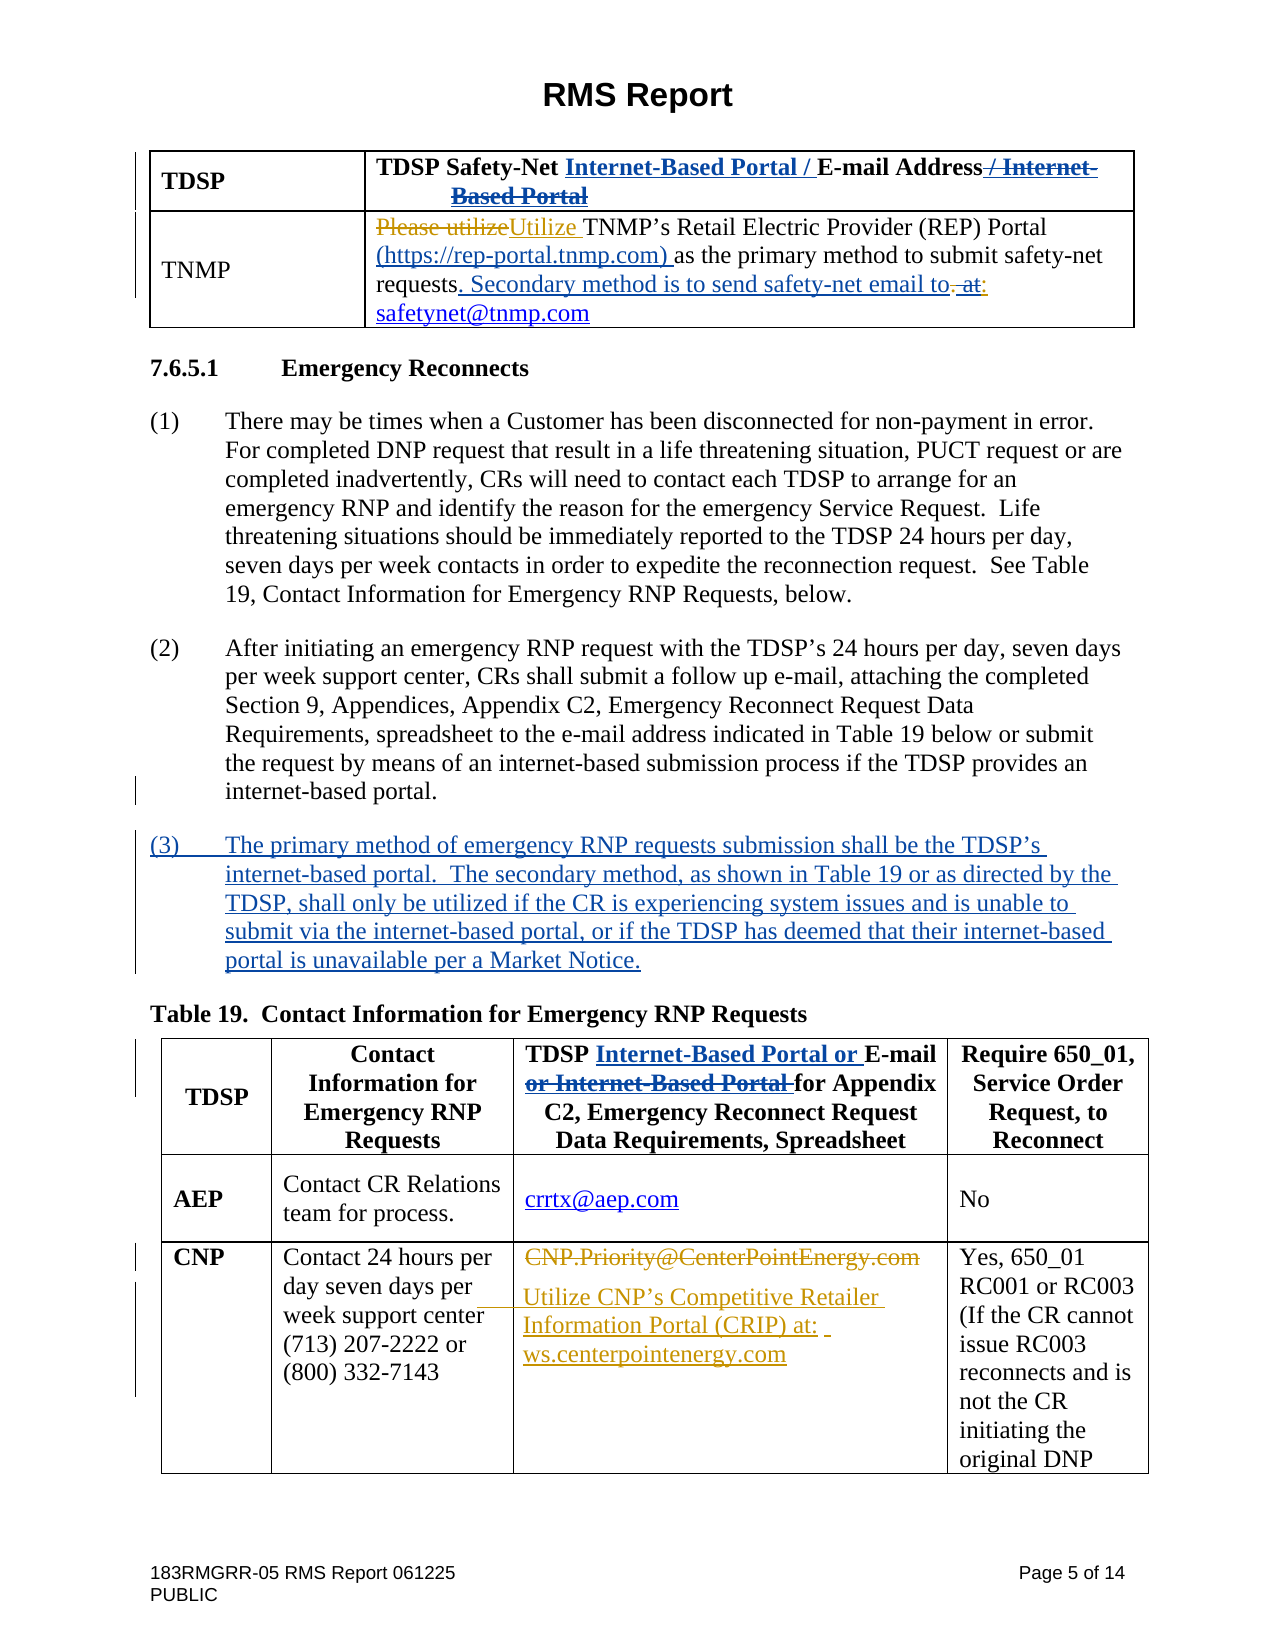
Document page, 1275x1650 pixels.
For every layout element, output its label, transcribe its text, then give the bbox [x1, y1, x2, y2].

table_header Contact Information for Emergency RNP Requests [272, 1039, 513, 1154]
table_header TDSP Safety-Net E-mail Address [366, 152, 1133, 209]
table_header Require 650_01, Service Order Request, to Reconnect [948, 1039, 1148, 1154]
table_header TDSP [162, 1039, 271, 1154]
table_cell CNP [162, 1243, 271, 1472]
table_cell Contact 24 hours per day seven days per week support center (713) 207-2222 or (800) 332-7143 [272, 1243, 513, 1472]
table_cell AEP [162, 1155, 271, 1241]
table_header TDSP [151, 152, 364, 209]
table_cell TNMP’s Retail Electric Provider (REP) Portal as the primary method to submit safety-net requests safetynet@tnmp.com [366, 212, 1133, 327]
table_cell TNMP [151, 212, 364, 327]
table_header TDSP E-mail for Appendix C2, Emergency Reconnect Request Data Requirements, Spreadsheet [514, 1039, 947, 1154]
table_cell crrtx@aep.com [514, 1155, 947, 1241]
table_cell No [948, 1155, 1148, 1241]
text 7.6.5.1 Emergency Reconnects [150, 353, 1125, 381]
table_cell [514, 1243, 947, 1472]
text Table 19. Contact Information for Emergency RNP Requests [150, 999, 1125, 1028]
text (1) There may be times when a Customer has been disconnected for non-payment in error. For completed DNP request that result in a life threatening situation, PUCT request or are completed inadvertently, CRs will need to contact each TDSP to arrange for an emergency RNP and identify the reason for the emergency Service Request. Life threatening situations should be immediately reported to the TDSP 24 hours per day, seven days per week contacts in order to expedite the reconnection request. See Table 19, Contact Information for Emergency RNP Requests, below. [150, 406, 1125, 608]
table_cell Contact CR Relations team for process. [272, 1155, 513, 1241]
text (2) After initiating an emergency RNP request with the TDSP’s 24 hours per day, seven days per week support center, CRs shall submit a follow up e-mail, attaching the completed Section 9, Appendices, Appendix C2, Emergency Reconnect Request Data Requirements, spreadsheet to the e-mail address indicated in Table 19 below or submit the request by means of an internet-based submission process if the TDSP provides an internet-based portal. [150, 633, 1125, 805]
